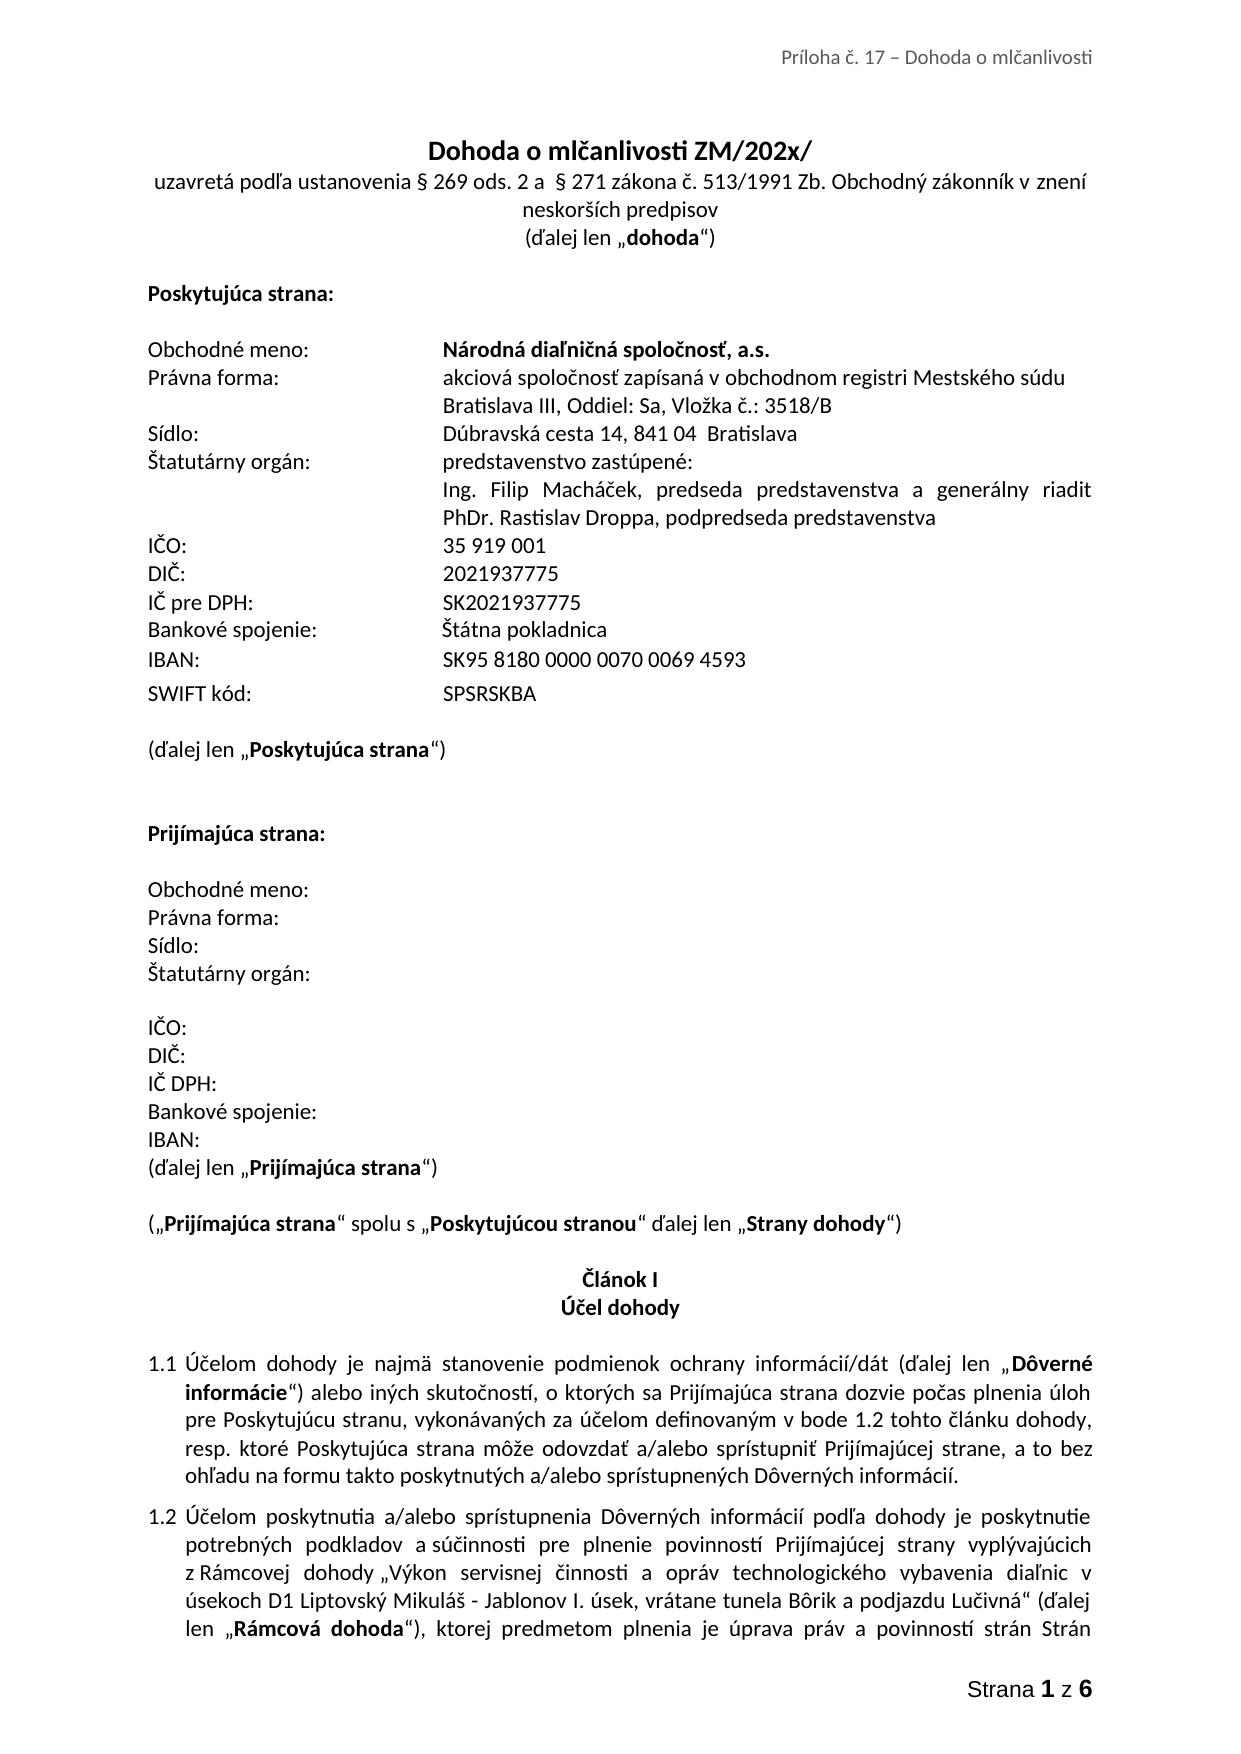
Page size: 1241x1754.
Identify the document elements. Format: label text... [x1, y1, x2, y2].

text Štatutárny orgán: predstavenstvo zastúpené: [148, 447, 1093, 476]
text DIČ: [148, 1041, 1093, 1069]
text Dohoda o mlčanlivosti ZM/202x/ [148, 133, 1093, 167]
text IČ pre DPH: SK2021937775 [148, 588, 1093, 616]
text Bankové spojenie: Štátna pokladnica [148, 616, 1093, 644]
text Poskytujúca strana: [148, 279, 1093, 307]
text IČO: 35 919 001 [148, 532, 1093, 559]
text Štatutárny orgán: [148, 959, 1093, 987]
text (ďalej len „Prijímajúca strana“) [148, 1153, 1093, 1181]
text IČO: [148, 1013, 1093, 1041]
text Ing. Filip Macháček, predseda predstavenstva a generálny riadit PhDr. Rastislav Droppa, podpredseda predstavenstva [148, 476, 1093, 532]
text IČ DPH: [148, 1069, 1093, 1097]
text Právna forma: akciová spoločnosť zapísaná v obchodnom registri Mestského súdu [148, 363, 1093, 391]
text Bratislava III, Oddiel: Sa, Vložka č.: 3518/B [369, 391, 1093, 419]
text SWIFT kód: SPSRSKBA [148, 679, 1093, 707]
text (ďalej len „dohoda“) [148, 223, 1093, 251]
text Sídlo: Dúbravská cesta 14, 841 04 Bratislava [148, 419, 1093, 447]
text Bankové spojenie: [148, 1097, 1093, 1125]
text Sídlo: [148, 931, 1093, 959]
text uzavretá podľa ustanovenia § 269 ods. 2 a § 271 zákona č. 513/1991 Zb. Obchodný zákonník v znení neskorších predpisov [148, 167, 1093, 223]
text DIČ: 2021937775 [148, 559, 1093, 588]
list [148, 1502, 1093, 1642]
text Účel dohody [148, 1293, 1093, 1322]
text IBAN: SK95 8180 0000 0070 0069 4593 [148, 645, 1093, 673]
text Obchodné meno: [148, 875, 1093, 903]
list Účelom dohody je najmä stanovenie podmienok ochrany informácií/dát (ďalej len „Dôverné informácie“) alebo iných skutočností, o ktorých sa Prijímajúca strana dozvie počas plnenia úloh pre Poskytujúcu stranu, vykonávaných za účelom definovaným v bode 1.2 tohto článku dohody, resp. ktoré Poskytujúca strana môže odovzdať a/alebo sprístupniť Prijímajúcej strane, a to bez ohľadu na formu takto poskytnutých a/alebo sprístupnených Dôverných informácií. [148, 1349, 1093, 1490]
text (ďalej len „Poskytujúca strana“) [148, 735, 1093, 763]
text IBAN: [148, 1125, 1093, 1153]
text („Prijímajúca strana“ spolu s „Poskytujúcou stranou“ ďalej len „Strany dohody“) [148, 1209, 1093, 1237]
text Článok I [148, 1266, 1093, 1293]
text Právna forma: [148, 903, 1093, 931]
text Obchodné meno: Národná diaľničná spoločnosť, a.s. [148, 335, 1093, 363]
text Prijímajúca strana: [148, 819, 1093, 847]
